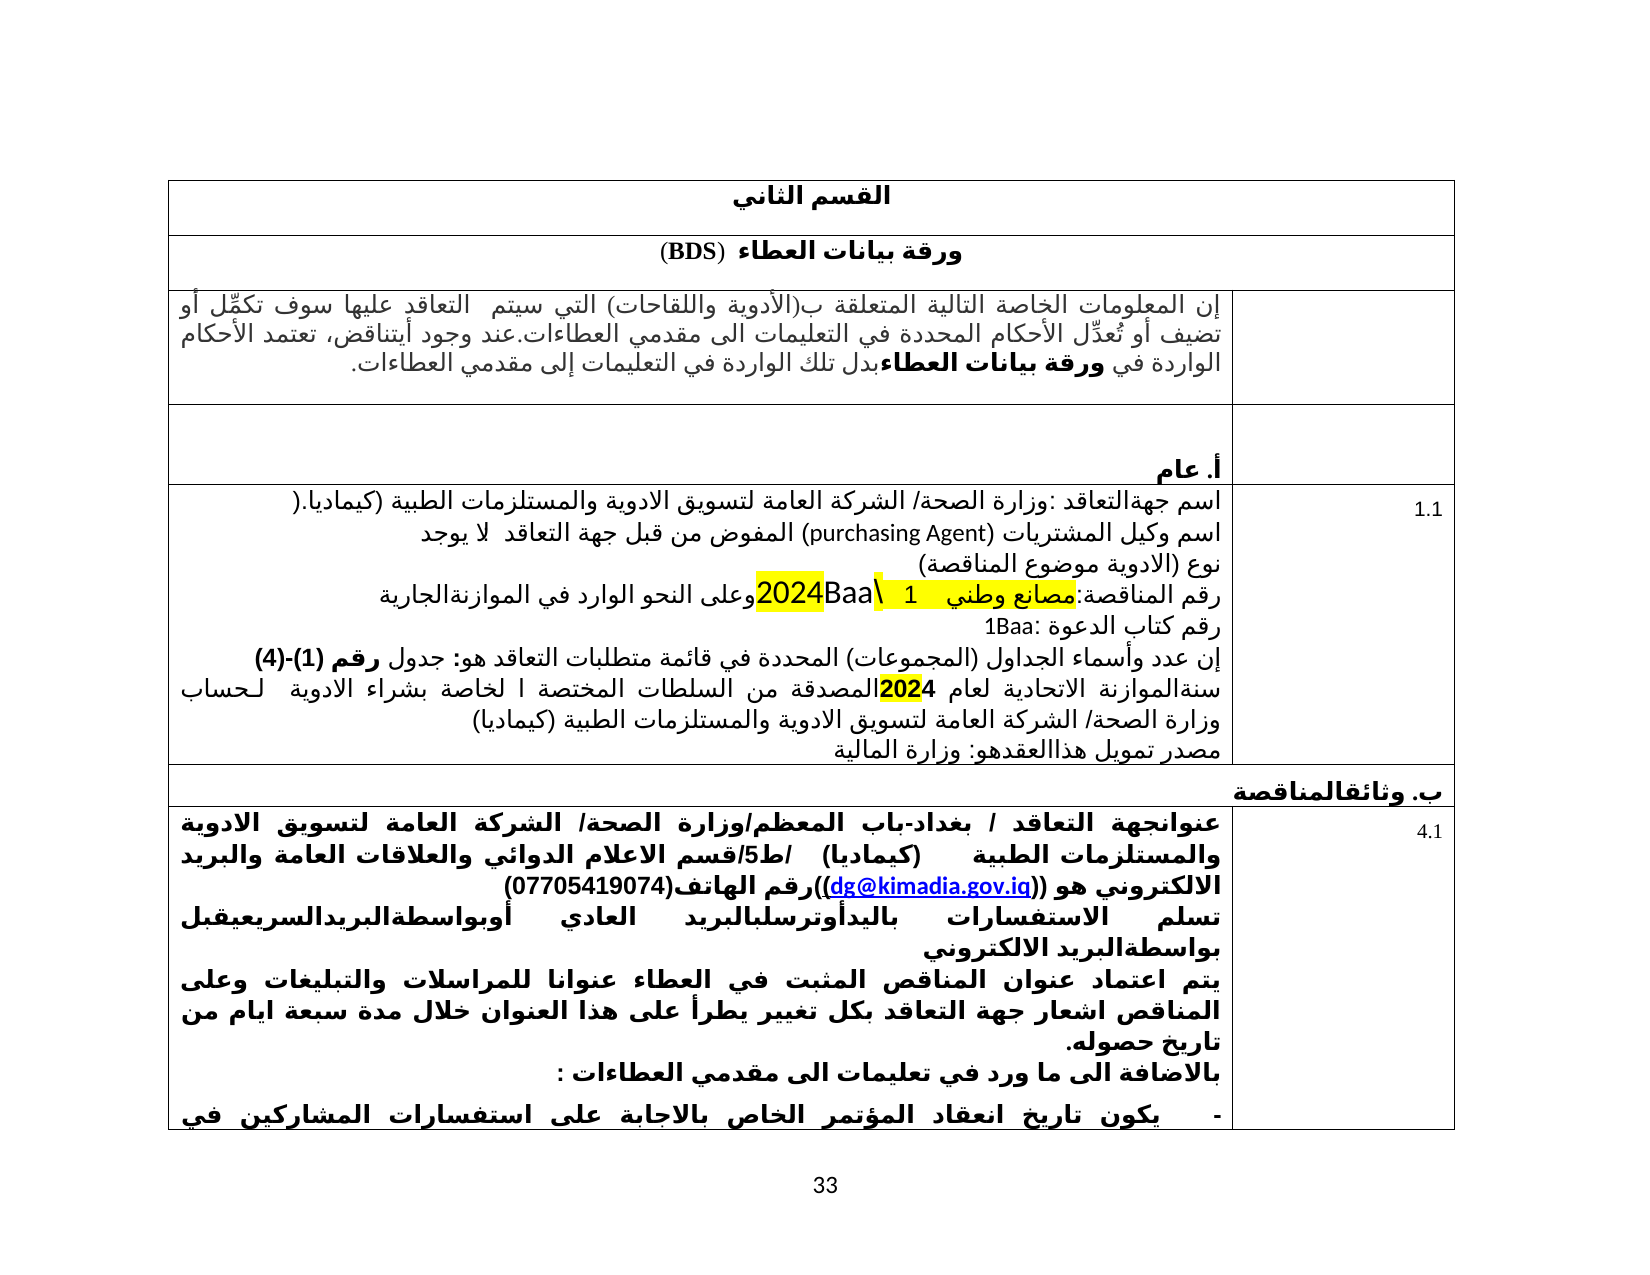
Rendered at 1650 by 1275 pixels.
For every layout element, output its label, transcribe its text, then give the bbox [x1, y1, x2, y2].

table_cell 4.1 [1233, 807, 1454, 1129]
table_cell أ. عام [169, 405, 1232, 484]
table_cell ب. وثائقالمناقصة [169, 765, 1454, 806]
table_cell [1233, 291, 1454, 404]
table_cell [1233, 405, 1454, 484]
table_header القسم الثاني [169, 181, 1454, 235]
table_cell 1.1 [1233, 485, 1454, 763]
table_cell إن المعلومات الخاصة التالية المتعلقة ب(الأدوية واللقاحات) التي سيتم التعاقد عليها سوف تكمِّل أو تضيف أو تُعدِّل الأحكام المحددة في التعليمات الى مقدمي العطاءات.عند وجود أيتناقض، تعتمد الأحكام الواردة في ورقة بيانات العطاءبدل تلك الواردة في التعليمات إلى مقدمي العطاءات. [169, 291, 1232, 404]
table_cell اسم جهةالتعاقد :وزارة الصحة/ الشركة العامة لتسويق الادوية والمستلزمات الطبية (كيماديا.( اسم وكيل المشتريات (purchasing Agent) المفوض من قبل جهة التعاقد: لا يوجد نوع (الادوية موضوع المناقصة) رقم المناقصة:مصانع وطني 1 \2024Baaوعلى النحو الوارد في الموازنةالجارية رقم كتاب الدعوة :1Baa إن عدد وأسماء الجداول (المجموعات) المحددة في قائمة متطلبات التعاقد هو: جدول رقم (1)-(4) سنةالموازنة الاتحادية لعام 2024المصدقة من السلطات المختصة ا لخاصة بشراء الادوية لـحساب وزارة الصحة/ الشركة العامة لتسويق الادوية والمستلزمات الطبية (كيماديا) مصدر تمويل هذاالعقدهو: وزارة المالية [169, 485, 1232, 763]
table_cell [169, 807, 1232, 1129]
table_cell ورقة بيانات العطاء (BDS) [169, 236, 1454, 289]
